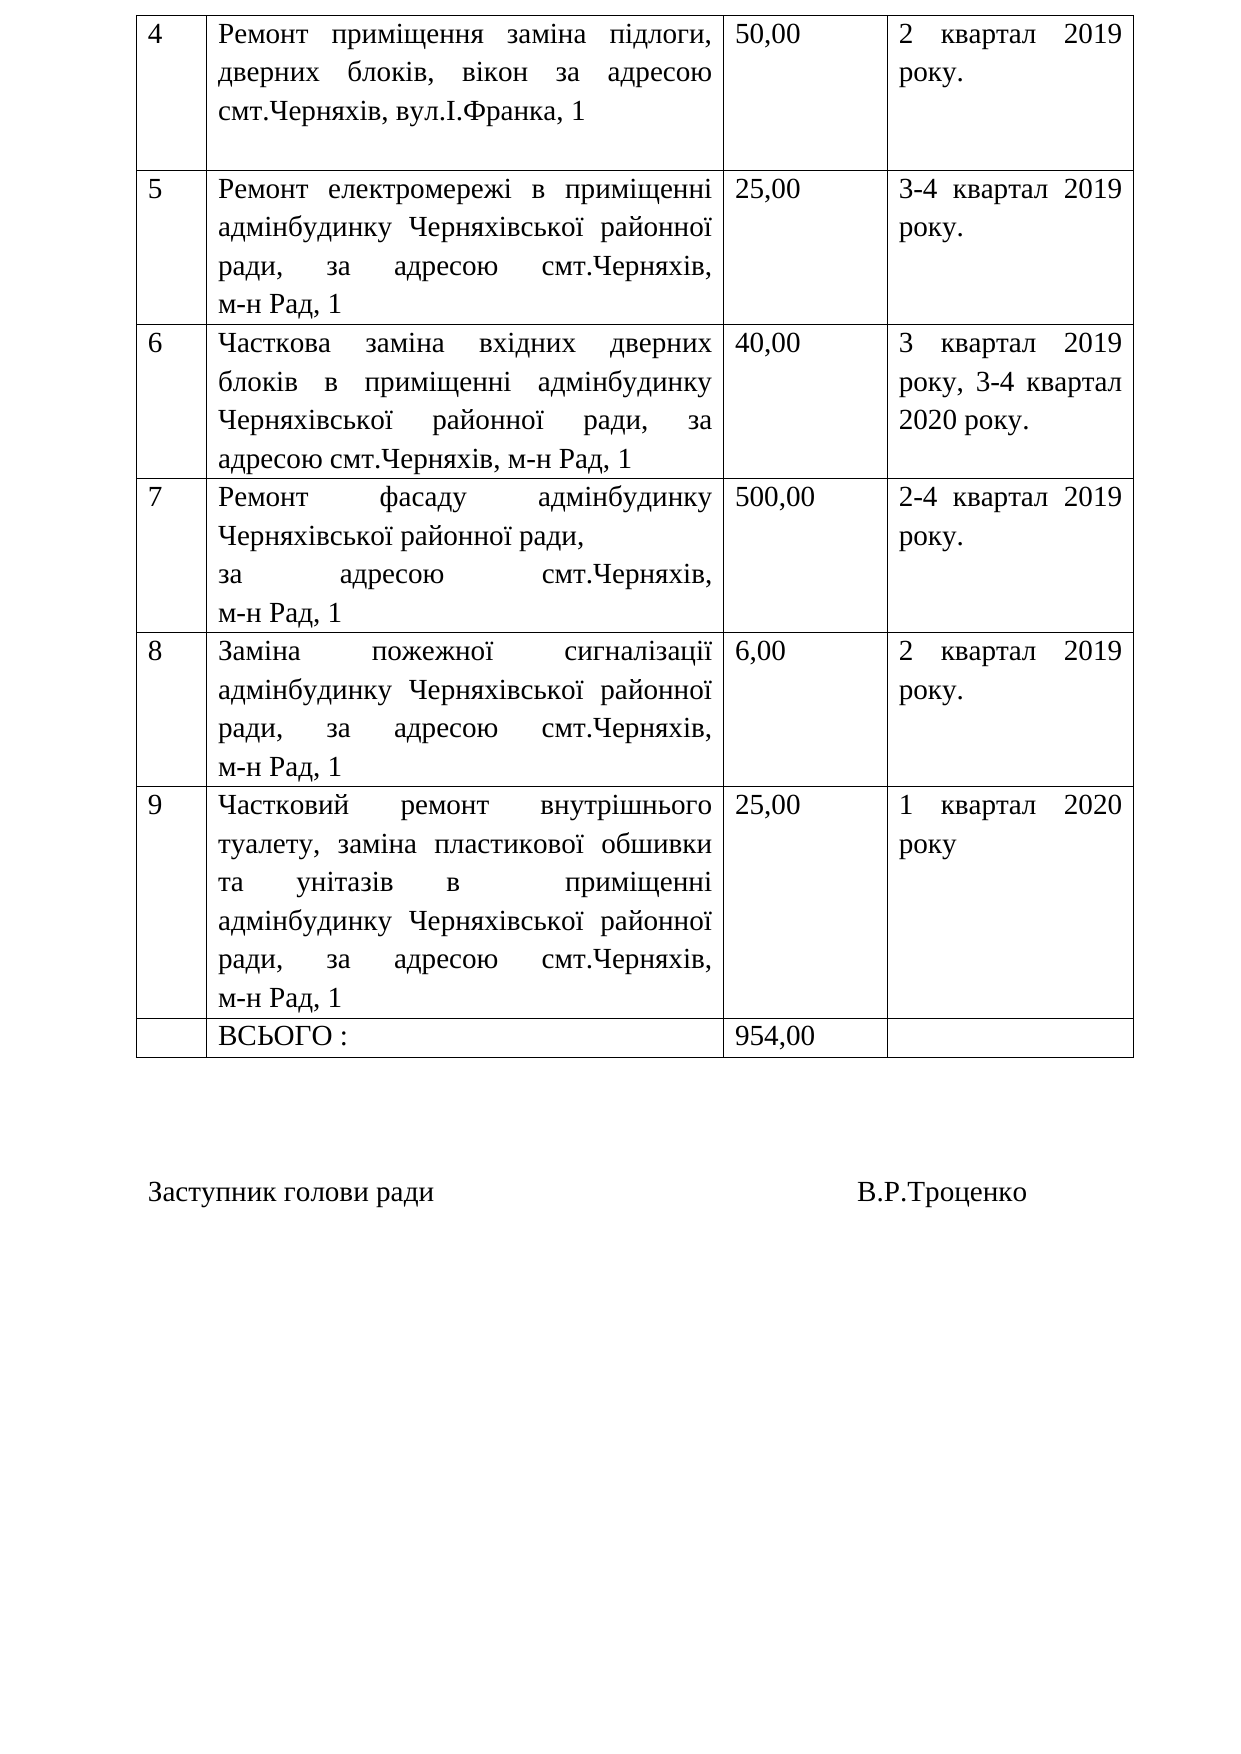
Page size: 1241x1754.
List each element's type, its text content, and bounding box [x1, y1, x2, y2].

table_cell 2-4 квартал 2019 року. [888, 479, 1133, 632]
table_cell Ремонт електромережі в приміщенні адмінбудинку Черняхівської районної ради, за адресою смт.Черняхів, м-н Рад, 1 [207, 171, 723, 324]
table_cell ВСЬОГО : [207, 1019, 723, 1057]
table_cell 4 [137, 16, 206, 170]
table_cell 50,00 [724, 16, 887, 170]
table_cell Часткова заміна вхідних дверних блоків в приміщенні адмінбудинку Черняхівської районної ради, за адресою смт.Черняхів, м-н Рад, 1 [207, 325, 723, 478]
table_cell Ремонт приміщення заміна підлоги, дверних блоків, вікон за адресою смт.Черняхів, вул.І.Франка, 1 [207, 16, 723, 170]
table_cell 25,00 [724, 787, 887, 1017]
table_cell 3-4 квартал 2019 року. [888, 171, 1133, 324]
table_cell 500,00 [724, 479, 887, 632]
table_cell Ремонт фасаду адмінбудинку Черняхівської районної ради, за адресою смт.Черняхів, м-н Рад, 1 [207, 479, 723, 632]
table_cell Заміна пожежної сигналізації адмінбудинку Черняхівської районної ради, за адресою смт.Черняхів, м-н Рад, 1 [207, 633, 723, 786]
table_cell 7 [137, 479, 206, 632]
table_cell 954,00 [724, 1019, 887, 1057]
table_cell [888, 1019, 1133, 1057]
table_cell [137, 1019, 206, 1057]
table_cell 1 квартал 2020 року [888, 787, 1133, 1017]
table_cell 5 [137, 171, 206, 324]
table_cell 6,00 [724, 633, 887, 786]
table_cell 25,00 [724, 171, 887, 324]
table_cell 6 [137, 325, 206, 478]
table_cell 2 квартал 2019 року. [888, 16, 1133, 170]
table_cell 3 квартал 2019 року, 3-4 квартал 2020 року. [888, 325, 1133, 478]
table_cell 2 квартал 2019 року. [888, 633, 1133, 786]
table_cell Частковий ремонт внутрішнього туалету, заміна пластикової обшивки та унітазів в приміщенні адмінбудинку Черняхівської районної ради, за адресою смт.Черняхів, м-н Рад, 1 [207, 787, 723, 1017]
table_cell 8 [137, 633, 206, 786]
table_cell 40,00 [724, 325, 887, 478]
text Заступник голови ради В.Р.Троценко [148, 1174, 1152, 1207]
table_cell 9 [137, 787, 206, 1017]
